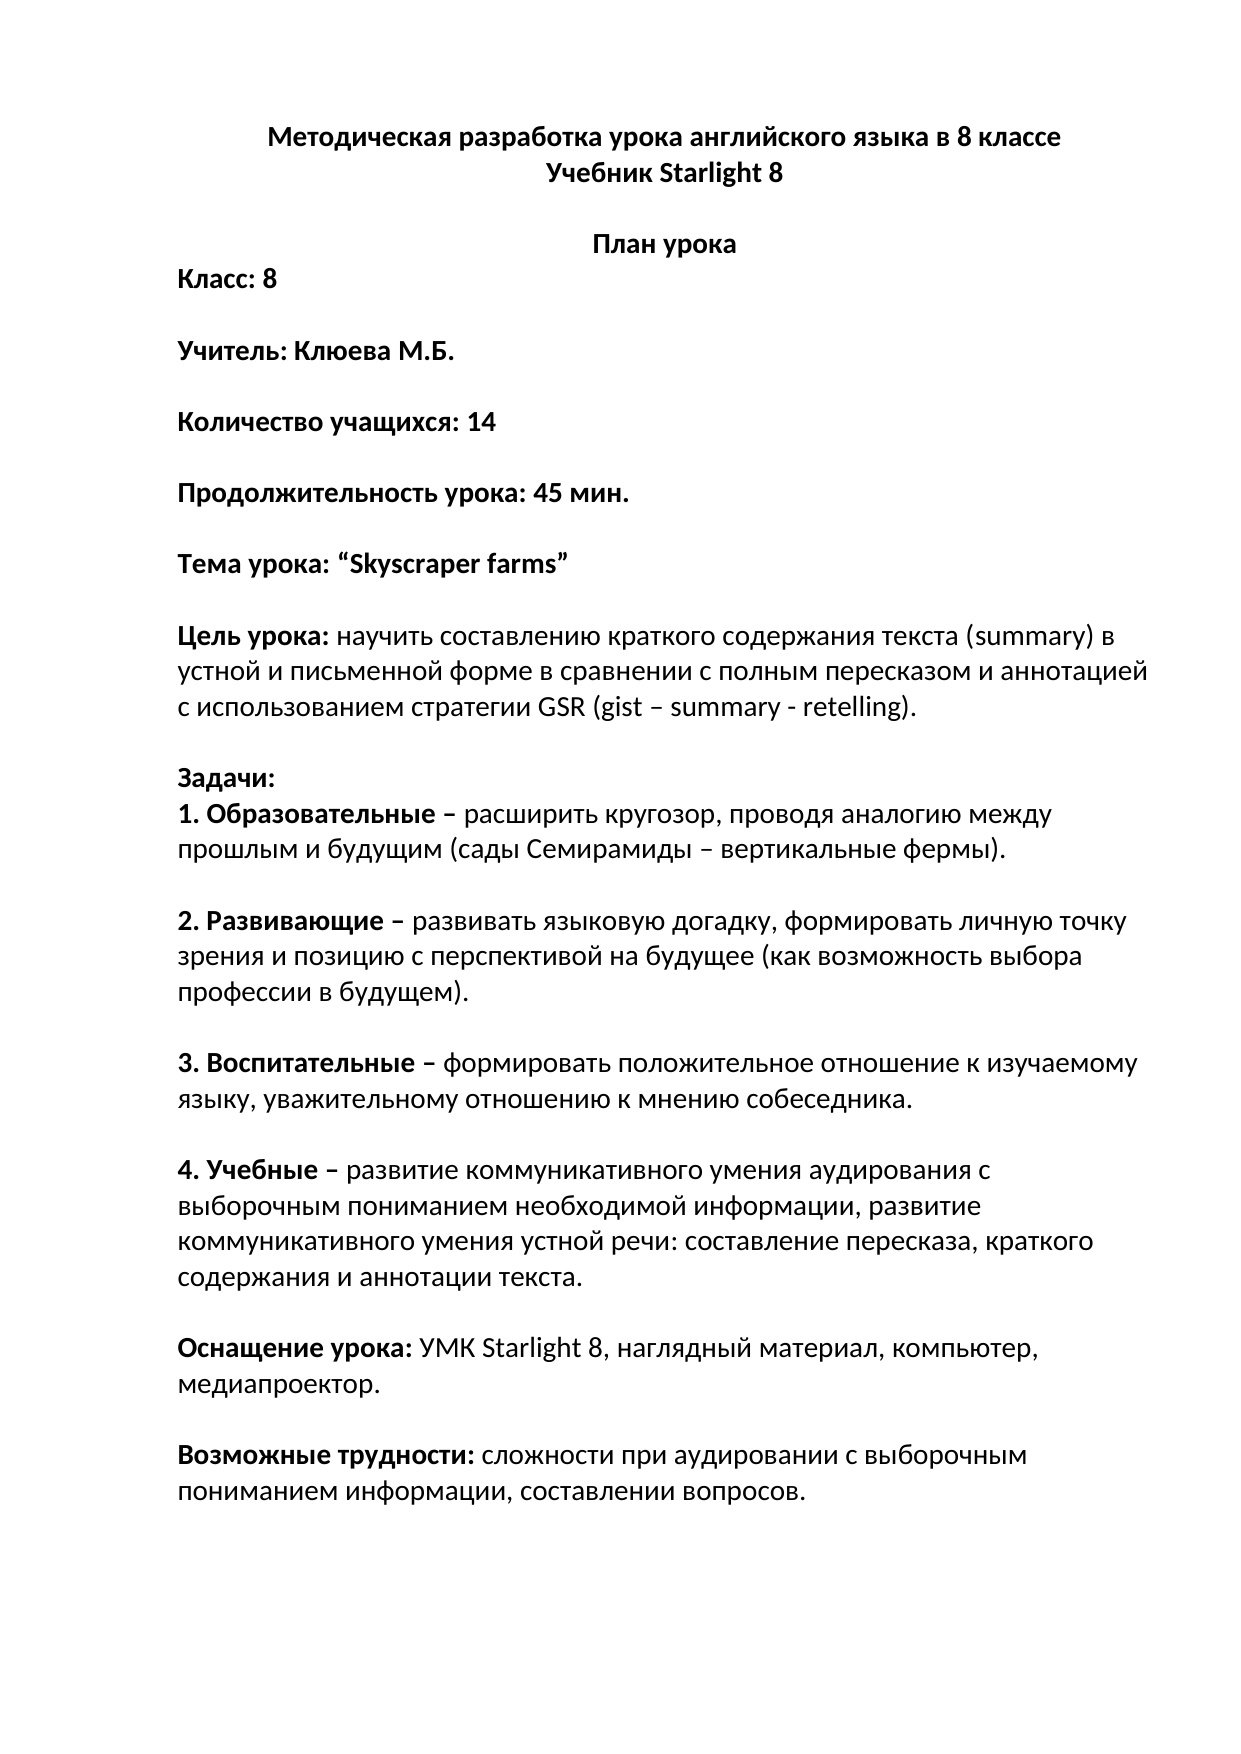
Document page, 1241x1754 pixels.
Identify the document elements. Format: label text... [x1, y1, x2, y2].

text Методическая разработка урока английского языка в 8 классе [177, 118, 1152, 154]
text Количество учащихся: 14 [177, 403, 1152, 439]
text 3. Воспитательные – формировать положительное отношение к изучаемому языку, уважительному отношению к мнению собеседника. [177, 1044, 1152, 1116]
text 1. Образовательные – расширить кругозор, проводя аналогию между прошлым и будущим (сады Семирамиды – вертикальные фермы). [177, 795, 1152, 866]
text Продолжительность урока: 45 мин. [177, 474, 1152, 510]
text Учебник Starlight 8 [177, 154, 1152, 189]
text Возможные трудности: сложности при аудировании с выборочным пониманием информации, составлении вопросов. [177, 1436, 1152, 1507]
text Задачи: [177, 759, 1152, 795]
text Учитель: Клюева М.Б. [177, 332, 1152, 367]
text План урока [177, 225, 1152, 261]
text 4. Учебные – развитие коммуникативного умения аудирования с выборочным пониманием необходимой информации, развитие коммуникативного умения устной речи: составление пересказа, краткого содержания и аннотации текста. [177, 1151, 1152, 1294]
text Тема урока: “Skyscraper farms” [177, 546, 1152, 581]
text 2. Развивающие – развивать языковую догадку, формировать личную точку зрения и позицию с перспективой на будущее (как возможность выбора профессии в будущем). [177, 902, 1152, 1009]
text Класс: 8 [177, 261, 1152, 296]
text Оснащение урока: УМК Starlight 8, наглядный материал, компьютер, медиапроектор. [177, 1329, 1152, 1401]
text Цель урока: научить составлению краткого содержания текста (summary) в устной и письменной форме в сравнении с полным пересказом и аннотацией с использованием стратегии GSR (gist – summary - retelling). [177, 617, 1152, 724]
